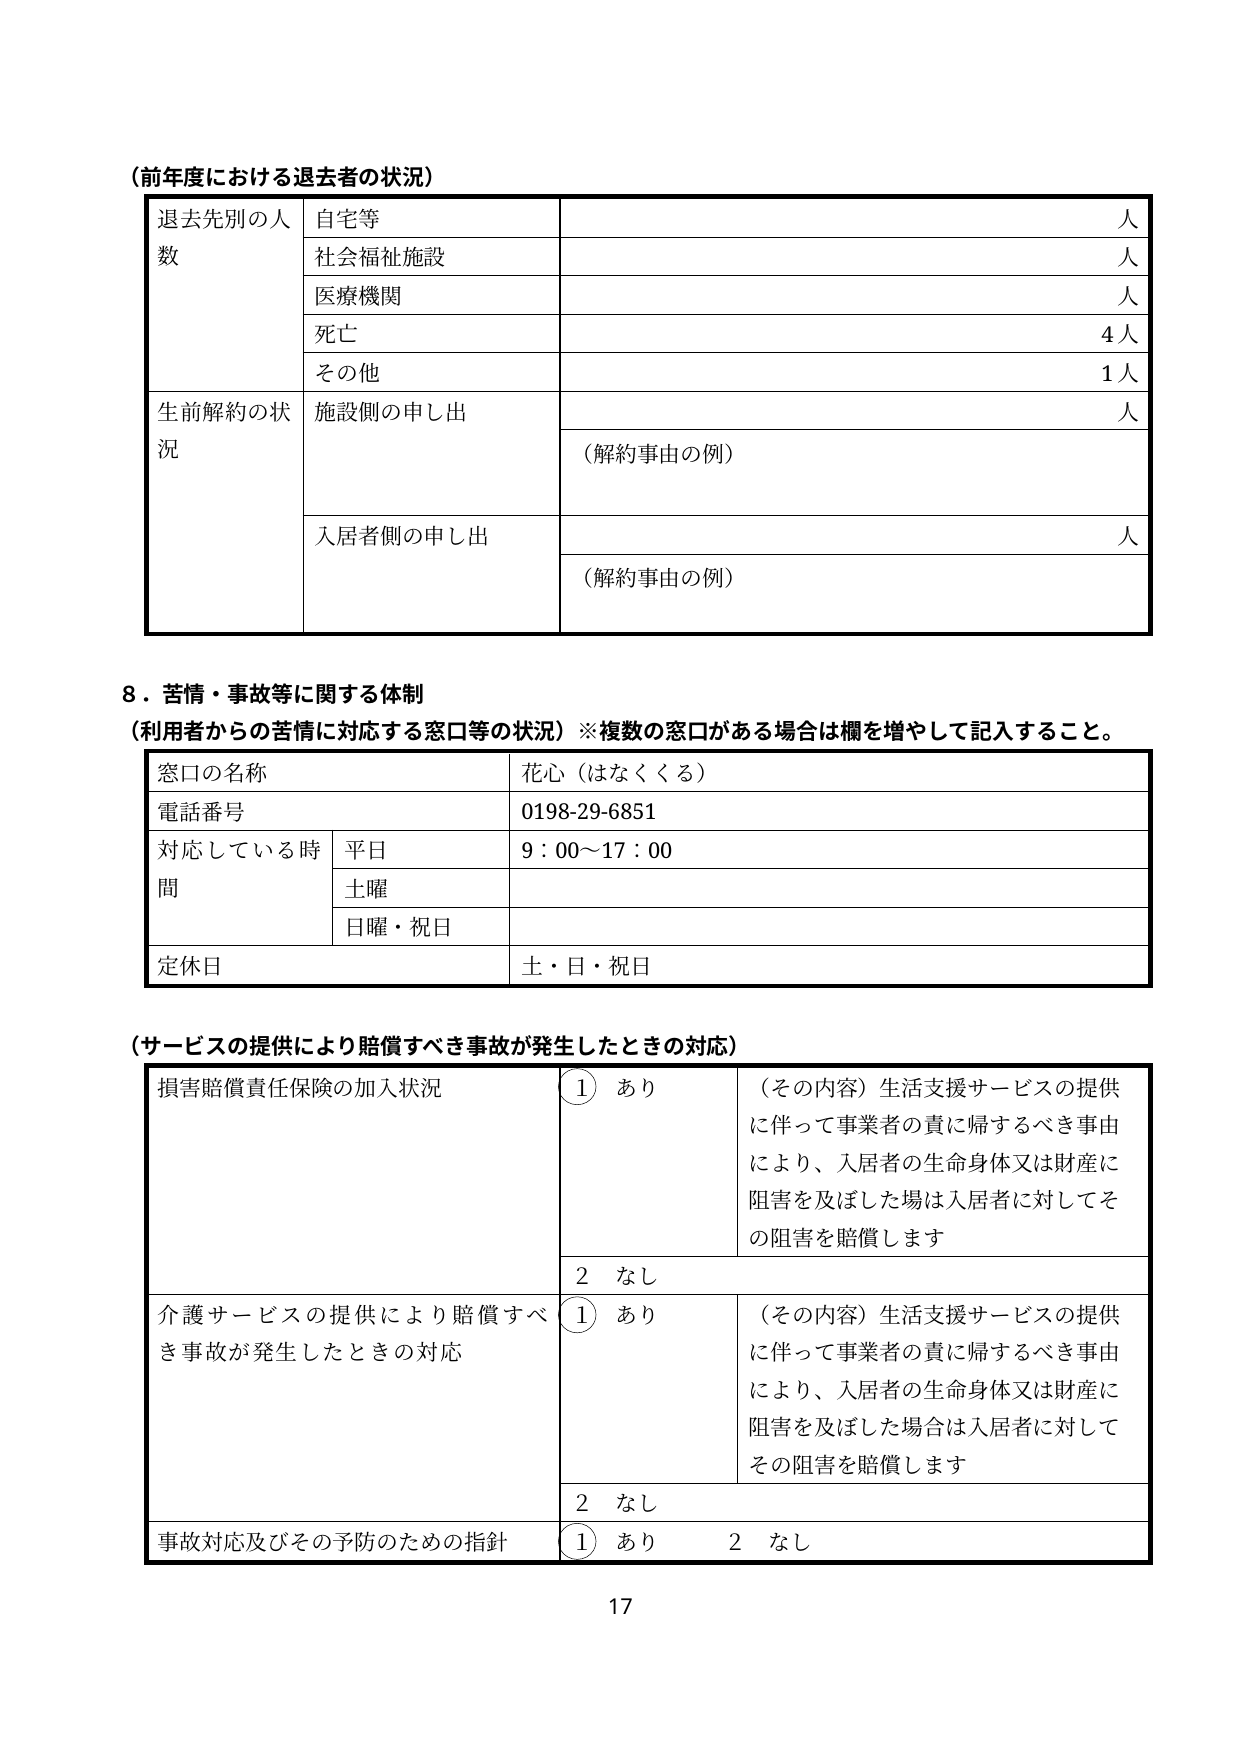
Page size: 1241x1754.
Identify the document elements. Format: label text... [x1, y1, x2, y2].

table_cell 医療機関 [304, 276, 559, 314]
table_cell （解約事由の例） [561, 555, 1148, 632]
table_cell 死亡 [304, 315, 559, 352]
table_cell 人 [561, 276, 1148, 314]
table_cell １ あり [561, 1295, 737, 1483]
table_cell 0198-29-6851 [510, 792, 1148, 829]
table_header （その内容）生活支援サービスの提供に伴って事業者の責に帰するべき事由により、入居者の生命身体又は財産に阻害を及ぼした場は入居者に対してその阻害を賠償します [738, 1068, 1148, 1256]
table_cell 定休日 [149, 946, 509, 984]
table_header 損害賠償責任保険の加入状況 [149, 1068, 559, 1294]
text （前年度における退去者の状況） [118, 157, 1122, 194]
table_cell 人 [561, 238, 1148, 275]
table_cell 介護サービスの提供により賠償すべき事故が発生したときの対応 [149, 1295, 559, 1521]
table_cell ２ なし [561, 1484, 1148, 1521]
table_cell 事故対応及びその予防のための指針 [149, 1522, 559, 1560]
table_cell 人 [561, 516, 1148, 554]
table_cell 対応している時間 [149, 831, 332, 945]
table_cell 9：00～17：00 [510, 831, 1148, 868]
text ８．苦情・事故等に関する体制 [118, 674, 1122, 711]
text （サービスの提供により賠償すべき事故が発生したときの対応） [118, 1026, 1122, 1063]
table_cell 平日 [333, 831, 509, 868]
table_cell 社会福祉施設 [304, 238, 559, 275]
table_cell 日曜・祝日 [333, 908, 509, 945]
table_cell 生前解約の状況 [149, 392, 303, 632]
table_cell その他 [304, 353, 559, 391]
table_cell （その内容）生活支援サービスの提供に伴って事業者の責に帰するべき事由により、入居者の生命身体又は財産に阻害を及ぼした場合は入居者に対してその阻害を賠償します [738, 1295, 1148, 1483]
table_header 退去先別の人数 [149, 199, 303, 391]
table_cell [510, 908, 1148, 945]
table_cell 電話番号 [149, 792, 509, 829]
table_cell 1人 [561, 353, 1148, 391]
table_cell 入居者側の申し出 [304, 516, 559, 632]
table_cell [510, 869, 1148, 907]
table_header 人 [561, 199, 1148, 237]
table_header 花心（はなくくる） [510, 753, 1148, 791]
table_cell 施設側の申し出 [304, 392, 559, 515]
table_cell （解約事由の例） [561, 430, 1148, 515]
table_cell １ あり ２ なし [561, 1522, 1148, 1560]
table_cell ２ なし [561, 1257, 1148, 1294]
table_header １ あり [561, 1068, 737, 1256]
table_header 窓口の名称 [149, 753, 509, 791]
table_cell 人 [561, 392, 1148, 429]
table_cell 4人 [561, 315, 1148, 352]
table_cell 土曜 [333, 869, 509, 907]
text （利用者からの苦情に対応する窓口等の状況）※複数の窓口がある場合は欄を増やして記入すること。 [118, 711, 1122, 749]
table_cell 土・日・祝日 [510, 946, 1148, 984]
table_header 自宅等 [304, 199, 559, 237]
